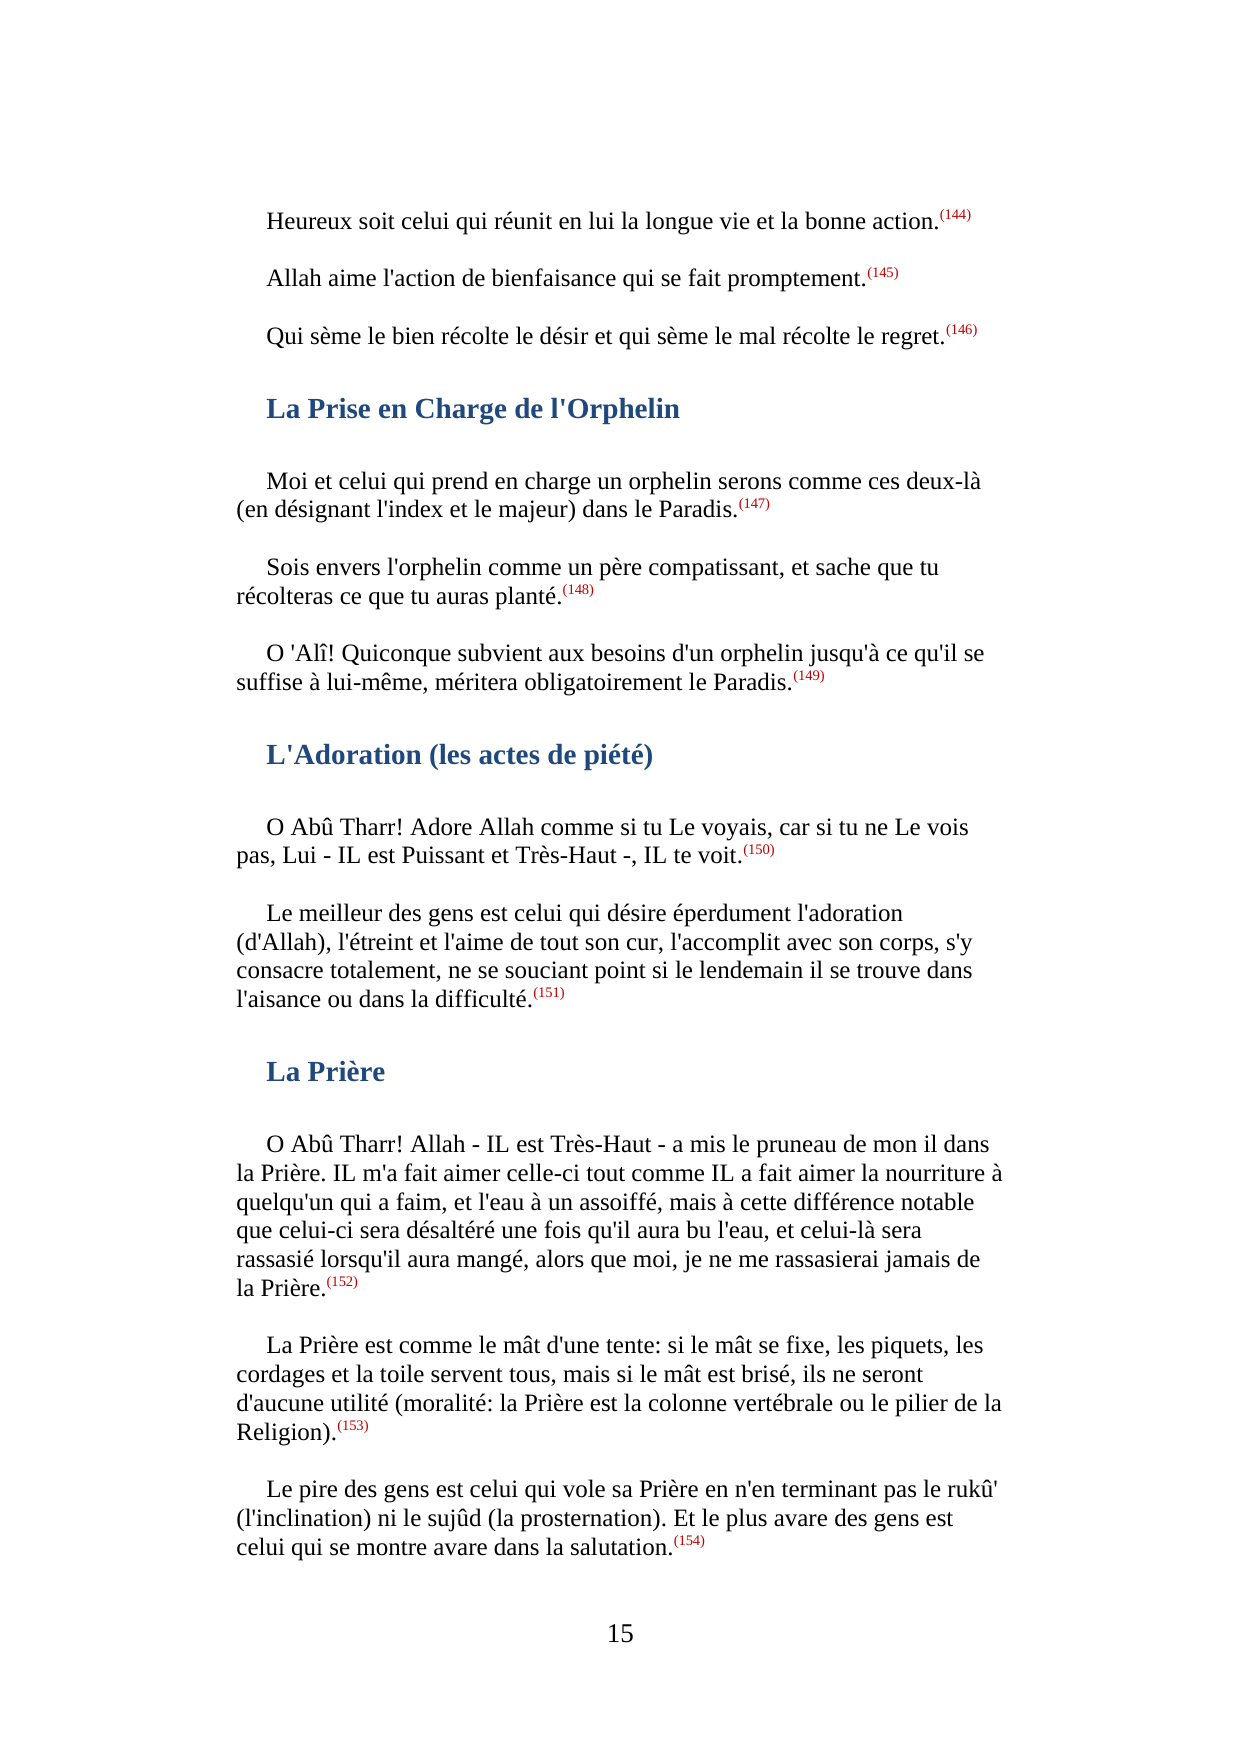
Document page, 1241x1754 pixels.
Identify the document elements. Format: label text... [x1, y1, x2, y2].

subtitle La Prise en Charge de l'Orphelin [236, 391, 1004, 424]
text Moi et celui qui prend en charge un orphelin serons comme ces deux-là (en désignant l'index et le majeur) dans le Paradis.(147) [236, 466, 1004, 523]
text O Abû Tharr! Allah - IL est Très-Haut - a mis le pruneau de mon il dans la Prière. IL m'a fait aimer celle-ci tout comme IL a fait aimer la nourriture à quelqu'un qui a faim, et l'eau à un assoiffé, mais à cette différence notable que celui-ci sera désaltéré une fois qu'il aura bu l'eau, et celui-là sera rassasié lorsqu'il aura mangé, alors que moi, je ne me rassasierai jamais de la Prière.(152) [236, 1129, 1004, 1302]
subtitle L'Adoration (les actes de piété) [236, 737, 1004, 771]
text Sois envers l'orphelin comme un père compatissant, et sache que tu récolteras ce que tu auras planté.(148) [236, 552, 1004, 609]
text La Prière est comme le mât d'une tente: si le mât se fixe, les piquets, les cordages et la toile servent tous, mais si le mât est brisé, ils ne seront d'aucune utilité (moralité: la Prière est la colonne vertébrale ou le pilier de la Religion).(153) [236, 1330, 1004, 1445]
text Allah aime l'action de bienfaisance qui se fait promptement.(145) [236, 263, 1004, 292]
text Qui sème le bien récolte le désir et qui sème le mal récolte le regret.(146) [236, 321, 1004, 350]
text Le meilleur des gens est celui qui désire éperdument l'adoration (d'Allah), l'étreint et l'aime de tout son cur, l'accomplit avec son corps, s'y consacre totalement, ne se souciant point si le lendemain il se trouve dans l'aisance ou dans la difficulté.(151) [236, 898, 1004, 1013]
text Heureux soit celui qui réunit en lui la longue vie et la bonne action.(144) [236, 206, 1004, 235]
text O Abû Tharr! Adore Allah comme si tu Le voyais, car si tu ne Le vois pas, Lui - IL est Puissant et Très-Haut -, IL te voit.(150) [236, 812, 1004, 869]
text O 'Alî! Quiconque subvient aux besoins d'un orphelin jusqu'à ce qu'il se suffise à lui-même, méritera obligatoirement le Paradis.(149) [236, 638, 1004, 696]
subtitle La Prière [236, 1054, 1004, 1088]
text Le pire des gens est celui qui vole sa Prière en n'en terminant pas le rukû' (l'inclination) ni le sujûd (la prosternation). Et le plus avare des gens est celui qui se montre avare dans la salutation.(154) [236, 1474, 1004, 1560]
